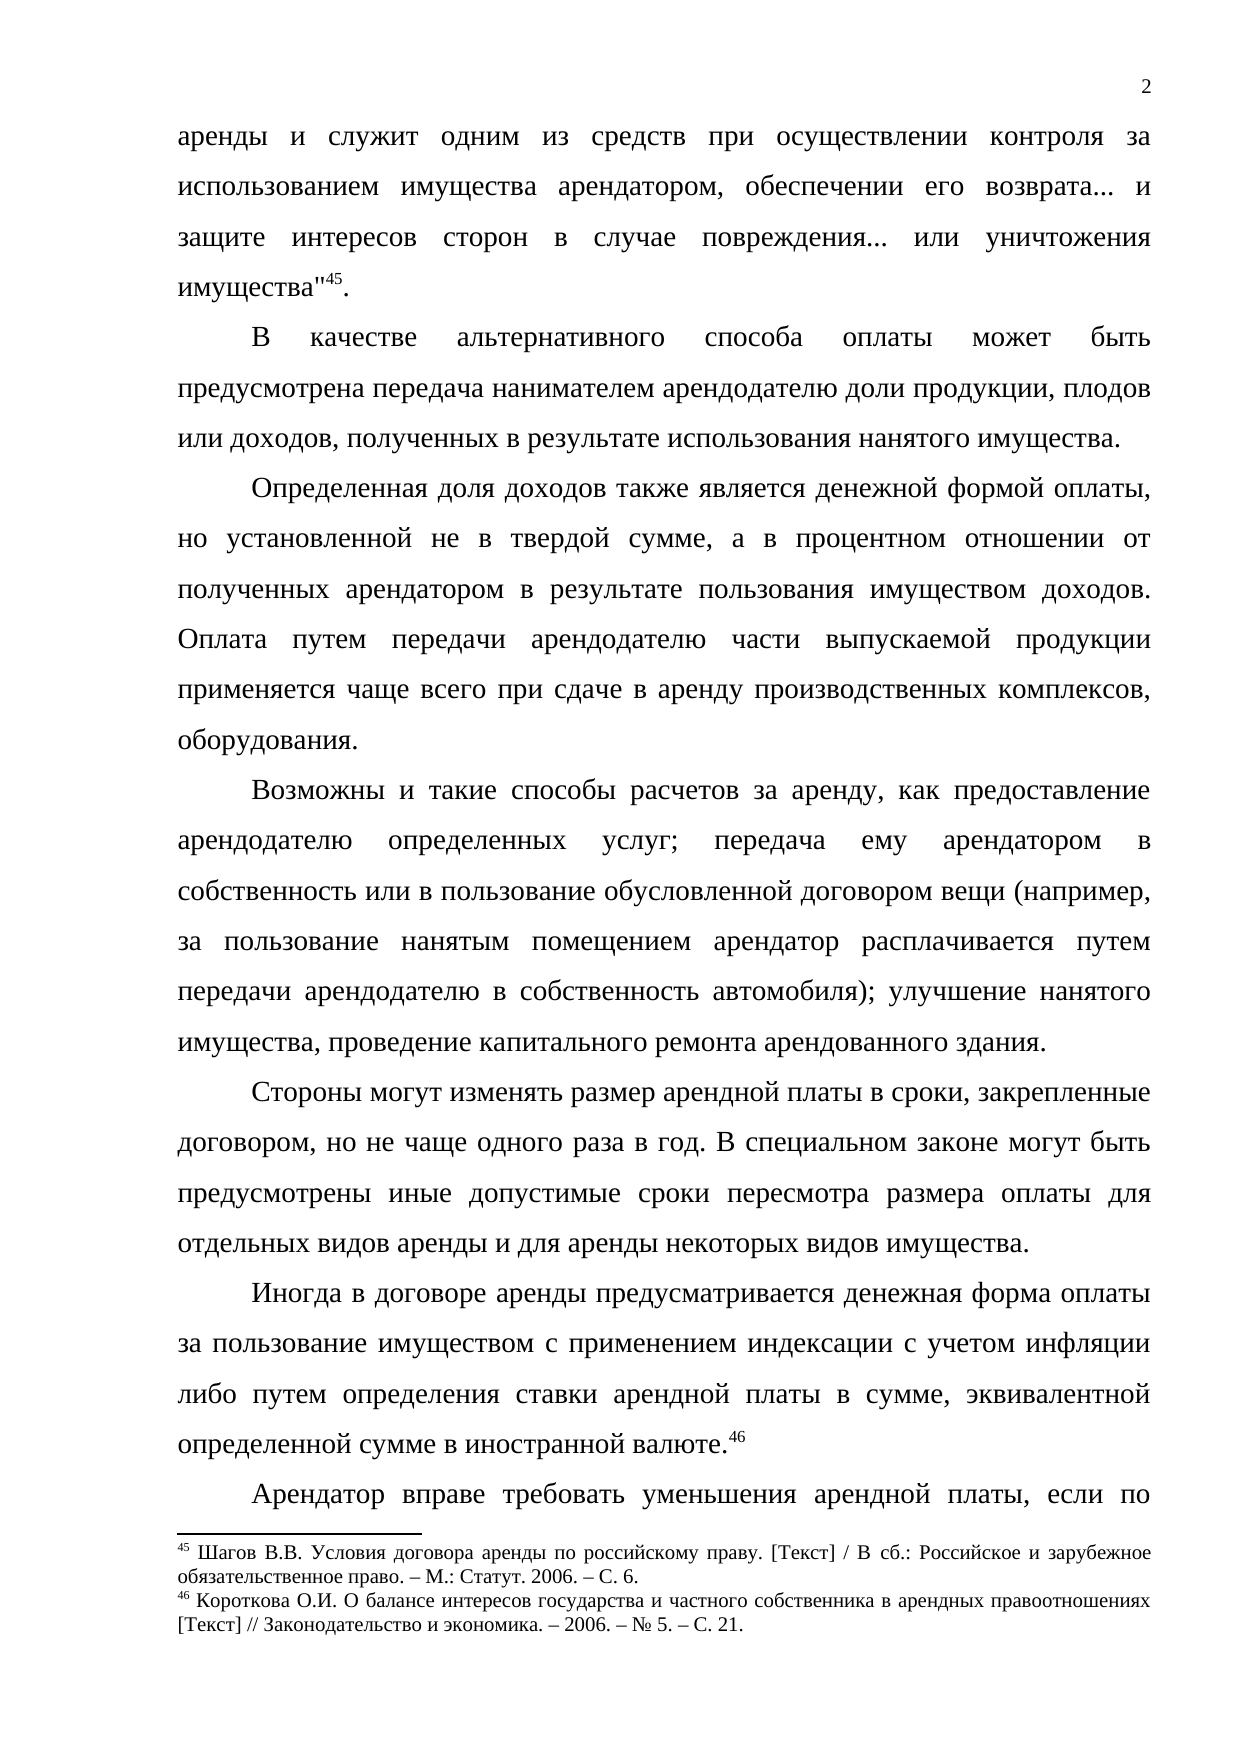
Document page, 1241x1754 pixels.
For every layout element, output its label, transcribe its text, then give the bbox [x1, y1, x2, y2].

text Стороны могут изменять размер арендной платы в сроки, закрепленные договором, но не чаще одного раза в год. В специальном законе могут быть предусмотрены иные допустимые сроки пересмотра размера оплаты для отдельных видов аренды и для аренды некоторых видов имущества. [177, 1074, 1152, 1258]
text Иногда в договоре аренды предусматривается денежная форма оплаты за пользование имуществом с применением индексации с учетом инфляции либо путем определения ставки арендной платы в сумме, эквивалентной определенной сумме в иностранной валюте. [177, 1275, 1152, 1460]
text В качестве альтернативного способа оплаты может быть предусмотрена передача нанимателем арендодателю доли продукции, плодов или доходов, полученных в результате использования нанятого имущества. [177, 319, 1152, 453]
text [177, 1477, 1152, 1510]
text Возможны и такие способы расчетов за аренду, как предоставление арендодателю определенных услуг; передача ему арендатором в собственность или в пользование обусловленной договором вещи (например, за пользование нанятым помещением арендатор расплачивается путем передачи арендодателю в собственность автомобиля); улучшение нанятого имущества, проведение капитального ремонта арендованного здания. [177, 772, 1152, 1057]
text Определенная доля доходов также является денежной формой оплаты, но установленной не в твердой сумме, а в процентном отношении от полученных арендатором в результате пользования имуществом доходов. Оплата путем передачи арендодателю части выпускаемой продукции применяется чаще всего при сдаче в аренду производственных комплексов, оборудования. [177, 470, 1152, 755]
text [177, 118, 1152, 303]
